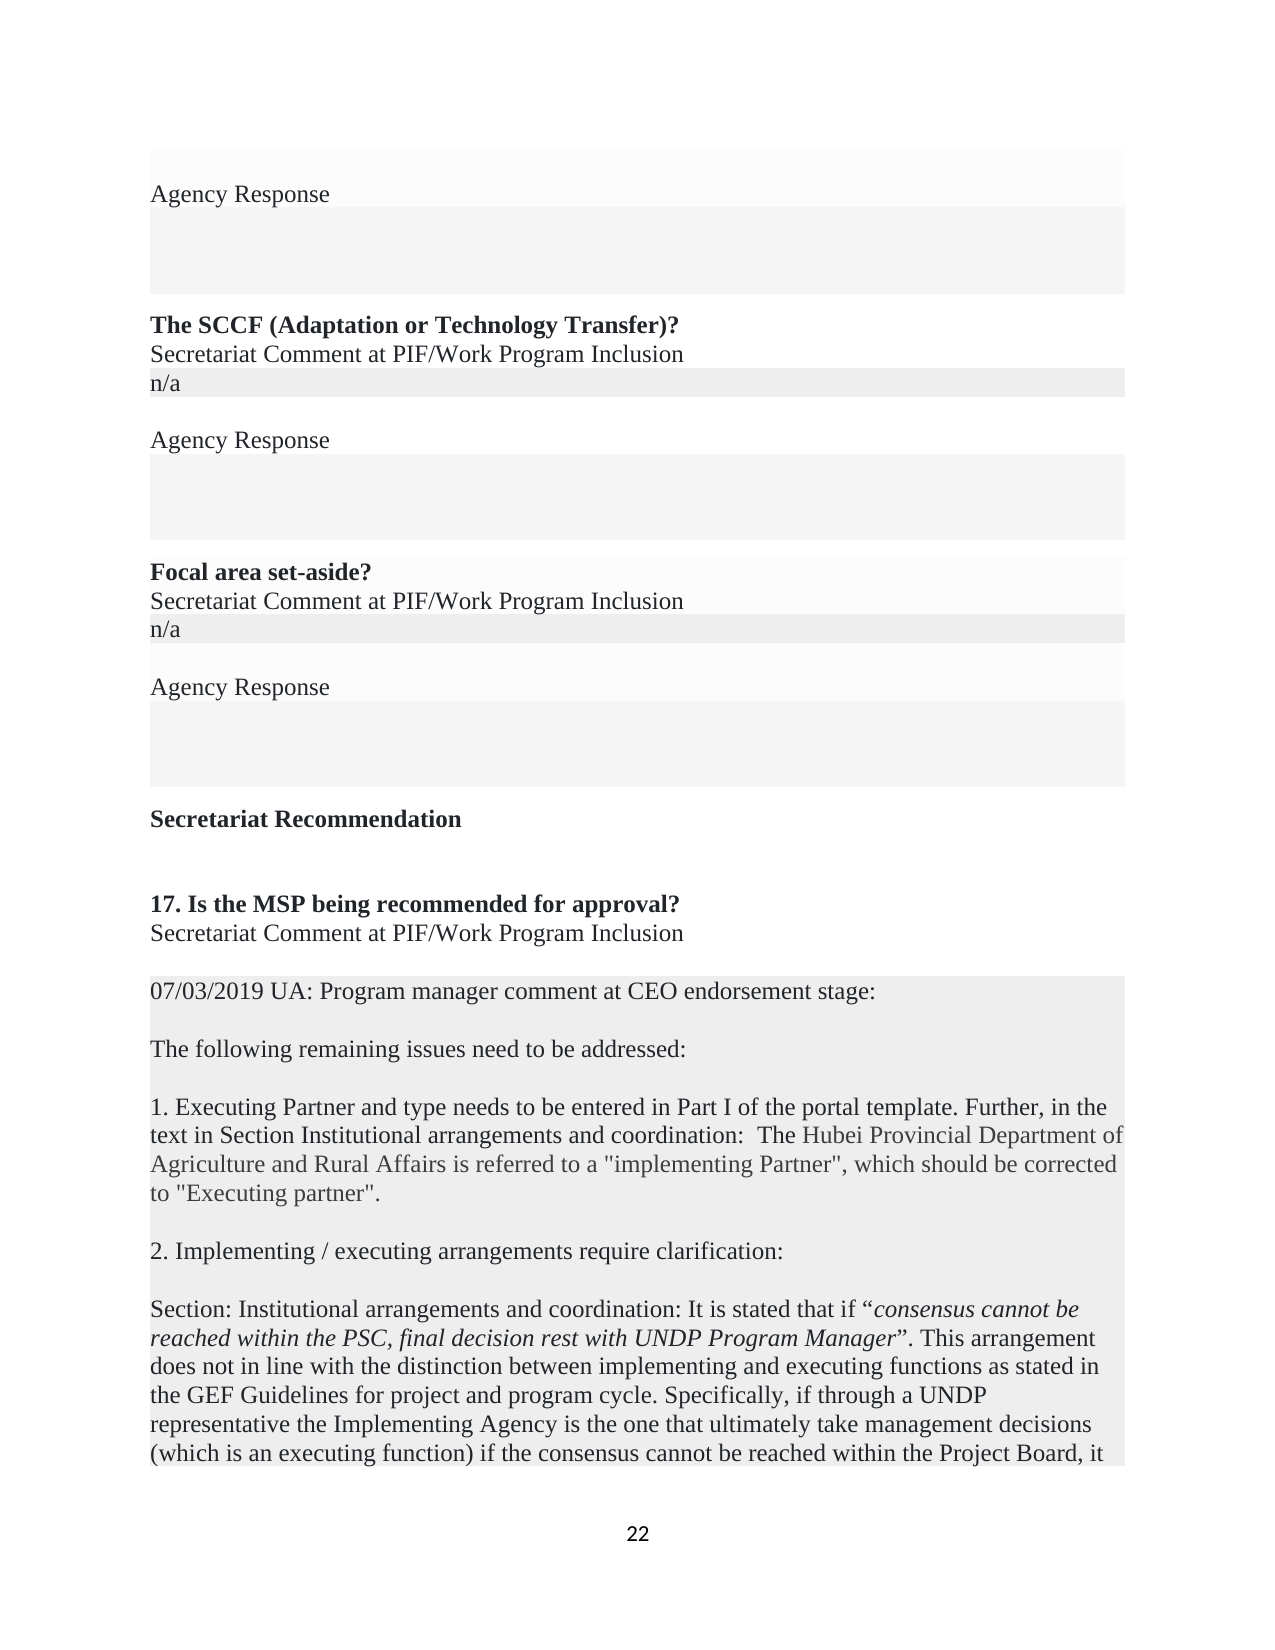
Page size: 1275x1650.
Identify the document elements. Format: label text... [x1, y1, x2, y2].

text The SCCF (Adaptation or Technology Transfer)? [150, 310, 1125, 339]
text 1. Executing Partner and type needs to be entered in Part I of the portal template. Further, in the text in Section Institutional arrangements and coordination: The Hubei Provincial Department of Agriculture and Rural Affairs is referred to a "implementing Partner", which should be corrected to "Executing partner". [150, 1092, 1125, 1207]
text Agency Response [150, 179, 1125, 207]
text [150, 1294, 1125, 1466]
text 17. Is the MSP being recommended for approval? [150, 889, 1125, 918]
text The following remaining issues need to be addressed: [150, 1034, 1125, 1063]
text Secretariat Recommendation [150, 804, 1125, 832]
text Secretariat Comment at PIF/Work Program Inclusion [150, 918, 1125, 947]
text Agency Response [150, 425, 1125, 454]
text n/a [150, 368, 1125, 397]
text Secretariat Comment at PIF/Work Program Inclusion [150, 586, 1125, 614]
text Agency Response [150, 672, 1125, 701]
text Focal area set-aside? [150, 557, 1125, 586]
text 07/03/2019 UA: Program manager comment at CEO endorsement stage: [150, 976, 1125, 1005]
text n/a [150, 614, 1125, 643]
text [150, 339, 1125, 368]
text 2. Implementing / executing arrangements require clarification: [150, 1236, 1125, 1265]
